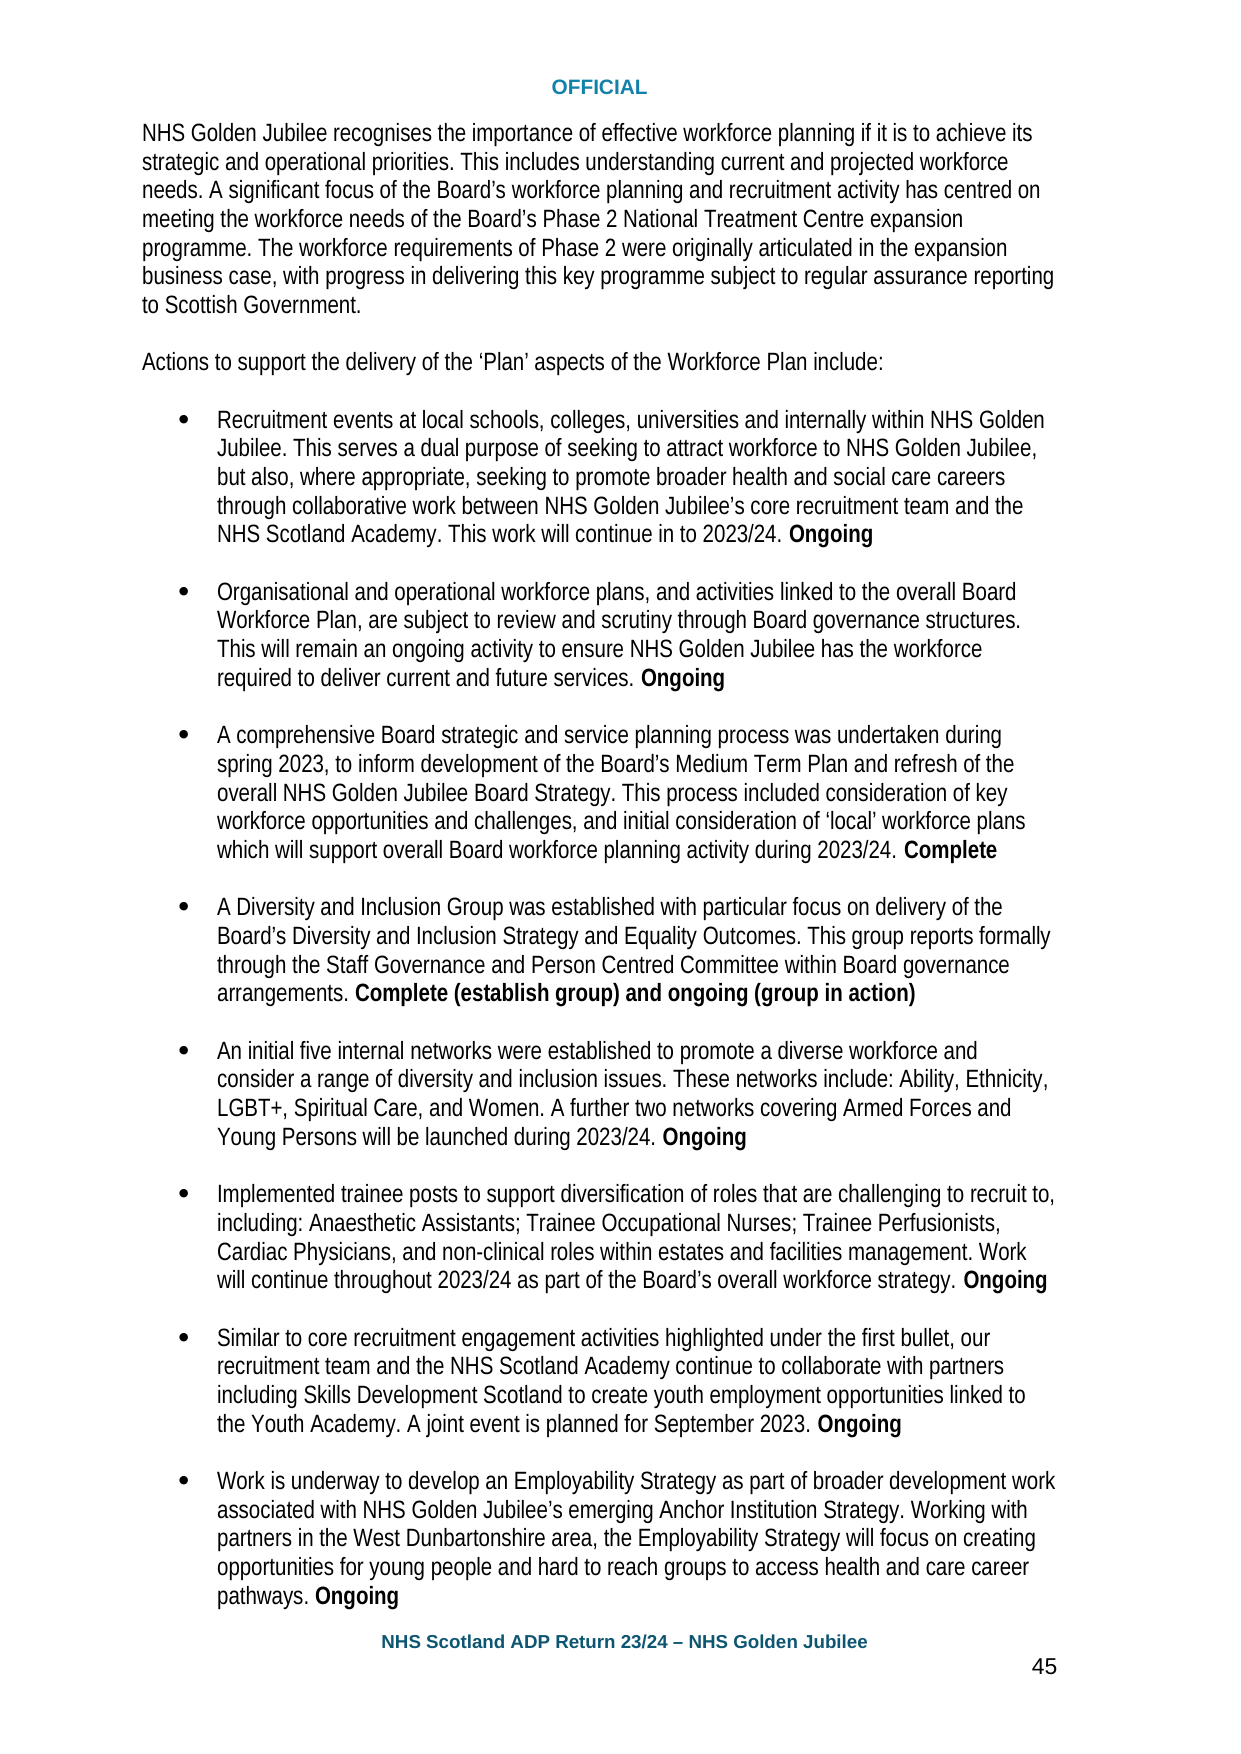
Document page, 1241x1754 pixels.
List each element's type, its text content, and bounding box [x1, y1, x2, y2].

list Similar to core recruitment engagement activities highlighted under the first bullet, our recruitment team and the NHS Scotland Academy continue to collaborate with partners including Skills Development Scotland to create youth employment opportunities linked to the Youth Academy. A joint event is planned for September 2023. Ongoing [179, 1322, 1057, 1437]
list Organisational and operational workforce plans, and activities linked to the overall Board Workforce Plan, are subject to review and scrutiny through Board governance structures. This will remain an ongoing activity to ensure NHS Golden Jubilee has the workforce required to deliver current and future services. Ongoing [179, 577, 1057, 691]
text Actions to support the delivery of the ‘Plan’ aspects of the Workforce Plan include: [142, 347, 1057, 376]
list A comprehensive Board strategic and service planning process was undertaken during spring 2023, to inform development of the Board’s Medium Term Plan and refresh of the overall NHS Golden Jubilee Board Strategy. This process included consideration of key workforce opportunities and challenges, and initial consideration of ‘local’ workforce plans which will support overall Board workforce planning activity during 2023/24. Complete [179, 720, 1057, 863]
list An initial five internal networks were established to promote a diverse workforce and consider a range of diversity and inclusion issues. These networks include: Ability, Ethnicity, LGBT+, Spiritual Care, and Women. A further two networks covering Armed Forces and Young Persons will be launched during 2023/24. Ongoing [179, 1036, 1057, 1150]
list Implemented trainee posts to support diversification of roles that are challenging to recruit to, including: Anaesthetic Assistants; Trainee Occupational Nurses; Trainee Perfusionists, Cardiac Physicians, and non-clinical roles within estates and facilities management. Work will continue throughout 2023/24 as part of the Board’s overall workforce strategy. Ongoing [179, 1179, 1057, 1294]
text NHS Golden Jubilee recognises the importance of effective workforce planning if it is to achieve its strategic and operational priorities. This includes understanding current and projected workforce needs. A significant focus of the Board’s workforce planning and recruitment activity has centred on meeting the workforce needs of the Board’s Phase 2 National Treatment Centre expansion programme. The workforce requirements of Phase 2 were originally articulated in the expansion business case, with progress in delivering this key programme subject to regular assurance reporting to Scottish Government. [142, 118, 1057, 319]
list A Diversity and Inclusion Group was established with particular focus on delivery of the Board’s Diversity and Inclusion Strategy and Equality Outcomes. This group reports formally through the Staff Governance and Person Centred Committee within Board governance arrangements. Complete (establish group) and ongoing (group in action) [179, 892, 1057, 1007]
list Work is underway to develop an Employability Strategy as part of broader development work associated with NHS Golden Jubilee’s emerging Anchor Institution Strategy. Working with partners in the West Dunbartonshire area, the Employability Strategy will focus on creating opportunities for young people and hard to reach groups to access health and care career pathways. Ongoing [179, 1466, 1057, 1609]
list Recruitment events at local schools, colleges, universities and internally within NHS Golden Jubilee. This serves a dual purpose of seeking to attract workforce to NHS Golden Jubilee, but also, where appropriate, seeking to promote broader health and social care careers through collaborative work between NHS Golden Jubilee’s core recruitment team and the NHS Scotland Academy. This work will continue in to 2023/24. Ongoing [179, 404, 1057, 548]
